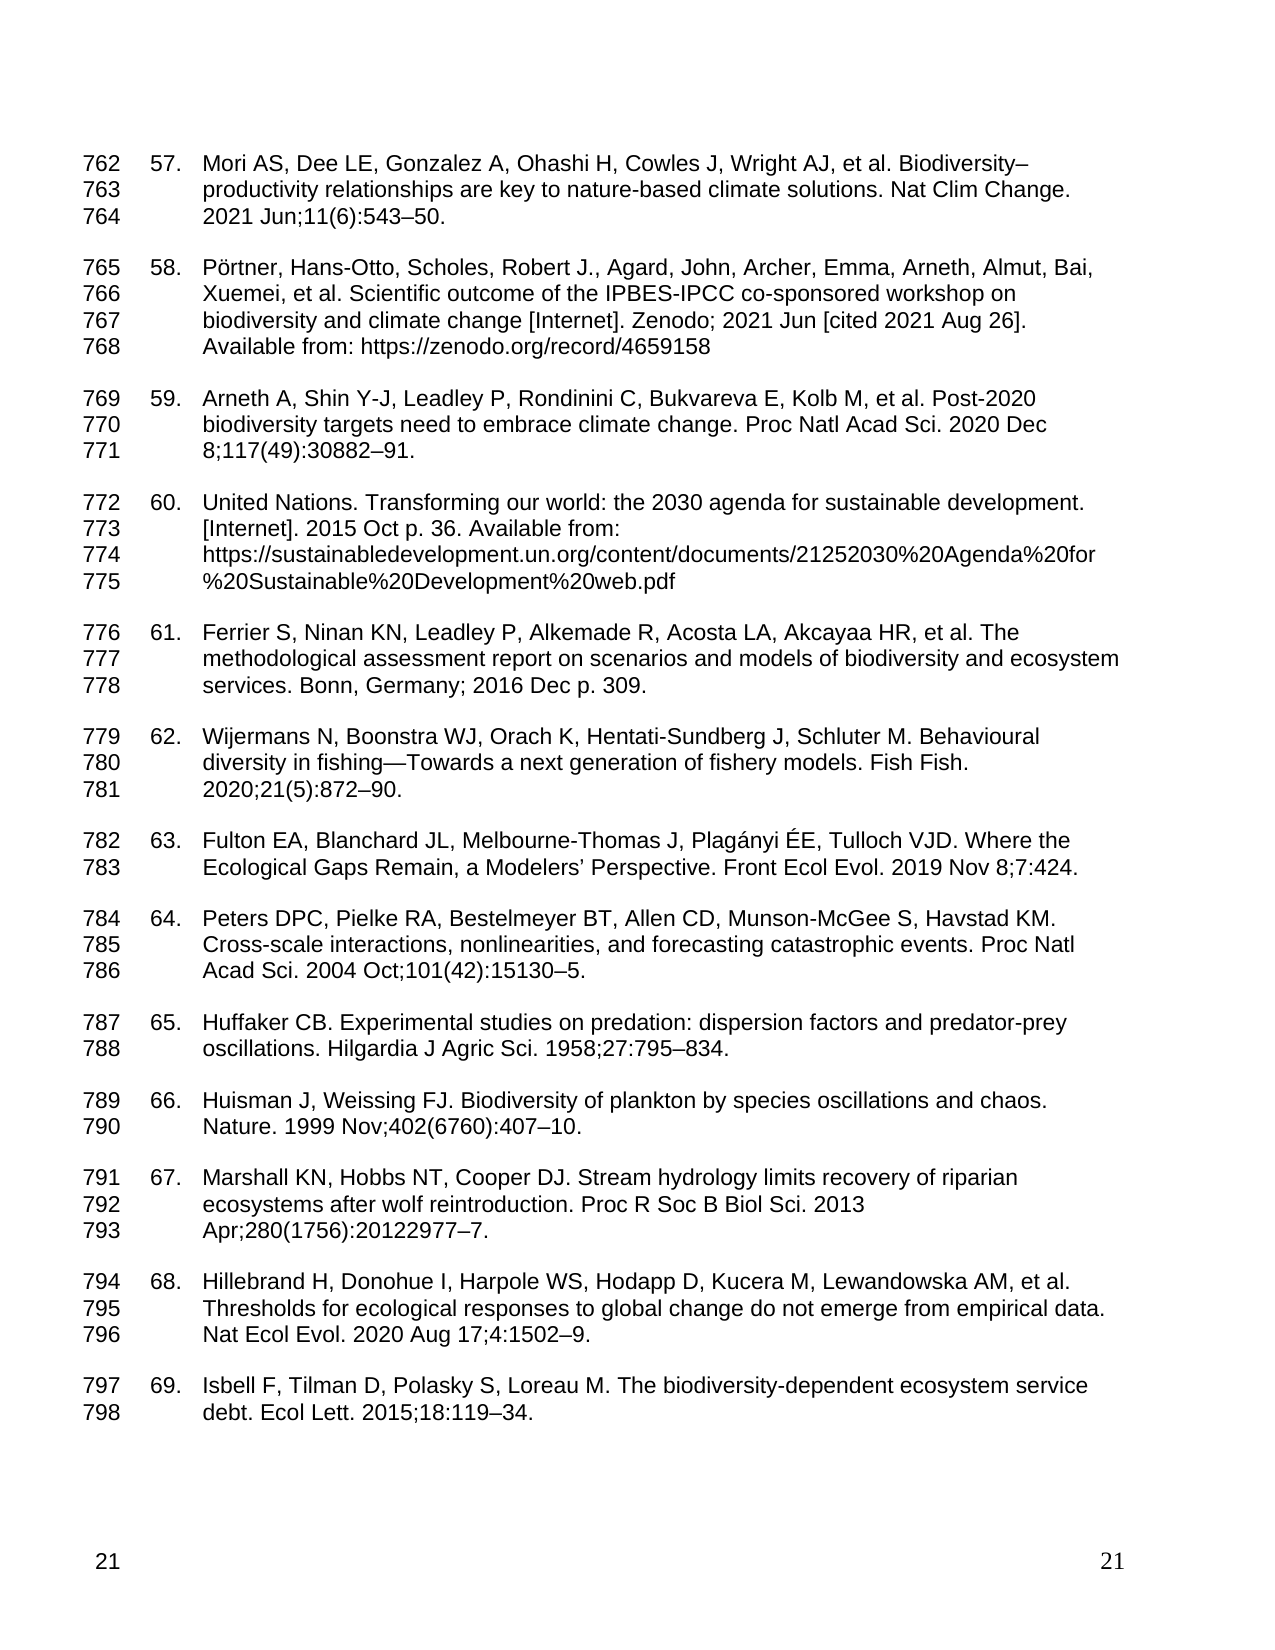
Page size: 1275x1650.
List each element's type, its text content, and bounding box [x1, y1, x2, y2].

text 69. Isbell F, Tilman D, Polasky S, Loreau M. The biodiversity-dependent ecosystem service debt. Ecol Lett. 2015;18:119–34. [150, 1372, 1125, 1425]
text 68. Hillebrand H, Donohue I, Harpole WS, Hodapp D, Kucera M, Lewandowska AM, et al. Thresholds for ecological responses to global change do not emerge from empirical data. Nat Ecol Evol. 2020 Aug 17;4:1502–9. [150, 1268, 1125, 1347]
text 61. Ferrier S, Ninan KN, Leadley P, Alkemade R, Acosta LA, Akcayaa HR, et al. The methodological assessment report on scenarios and models of biodiversity and ecosystem services. Bonn, Germany; 2016 Dec p. 309. [150, 619, 1125, 698]
text 62. Wijermans N, Boonstra WJ, Orach K, Hentati-Sundberg J, Schluter M. Behavioural diversity in fishing—Towards a next generation of fishery models. Fish Fish. 2020;21(5):872–90. [150, 723, 1125, 802]
text 60. United Nations. Transforming our world: the 2030 agenda for sustainable development. [Internet]. 2015 Oct p. 36. Available from: https://sustainabledevelopment.un.org/content/documents/21252030%20Agenda%20for%20Sustainable%20Development%20web.pdf [150, 488, 1125, 594]
text 64. Peters DPC, Pielke RA, Bestelmeyer BT, Allen CD, Munson-McGee S, Havstad KM. Cross-scale interactions, nonlinearities, and forecasting catastrophic events. Proc Natl Acad Sci. 2004 Oct;101(42):15130–5. [150, 905, 1125, 984]
text 63. Fulton EA, Blanchard JL, Melbourne-Thomas J, Plagányi ÉE, Tulloch VJD. Where the Ecological Gaps Remain, a Modelers’ Perspective. Front Ecol Evol. 2019 Nov 8;7:424. [150, 827, 1125, 880]
text 67. Marshall KN, Hobbs NT, Cooper DJ. Stream hydrology limits recovery of riparian ecosystems after wolf reintroduction. Proc R Soc B Biol Sci. 2013 Apr;280(1756):20122977–7. [150, 1164, 1125, 1243]
text 66. Huisman J, Weissing FJ. Biodiversity of plankton by species oscillations and chaos. Nature. 1999 Nov;402(6760):407–10. [150, 1087, 1125, 1139]
text 59. Arneth A, Shin Y-J, Leadley P, Rondinini C, Bukvareva E, Kolb M, et al. Post-2020 biodiversity targets need to embrace climate change. Proc Natl Acad Sci. 2020 Dec 8;117(49):30882–91. [150, 384, 1125, 463]
text 58. Pörtner, Hans-Otto, Scholes, Robert J., Agard, John, Archer, Emma, Arneth, Almut, Bai, Xuemei, et al. Scientific outcome of the IPBES-IPCC co-sponsored workshop on biodiversity and climate change [Internet]. Zenodo; 2021 Jun [cited 2021 Aug 26]. Available from: https://zenodo.org/record/4659158 [150, 254, 1125, 359]
text 65. Huffaker CB. Experimental studies on predation: dispersion factors and predator-prey oscillations. Hilgardia J Agric Sci. 1958;27:795–834. [150, 1009, 1125, 1062]
text 57. Mori AS, Dee LE, Gonzalez A, Ohashi H, Cowles J, Wright AJ, et al. Biodiversity–productivity relationships are key to nature-based climate solutions. Nat Clim Change. 2021 Jun;11(6):543–50. [150, 150, 1125, 229]
